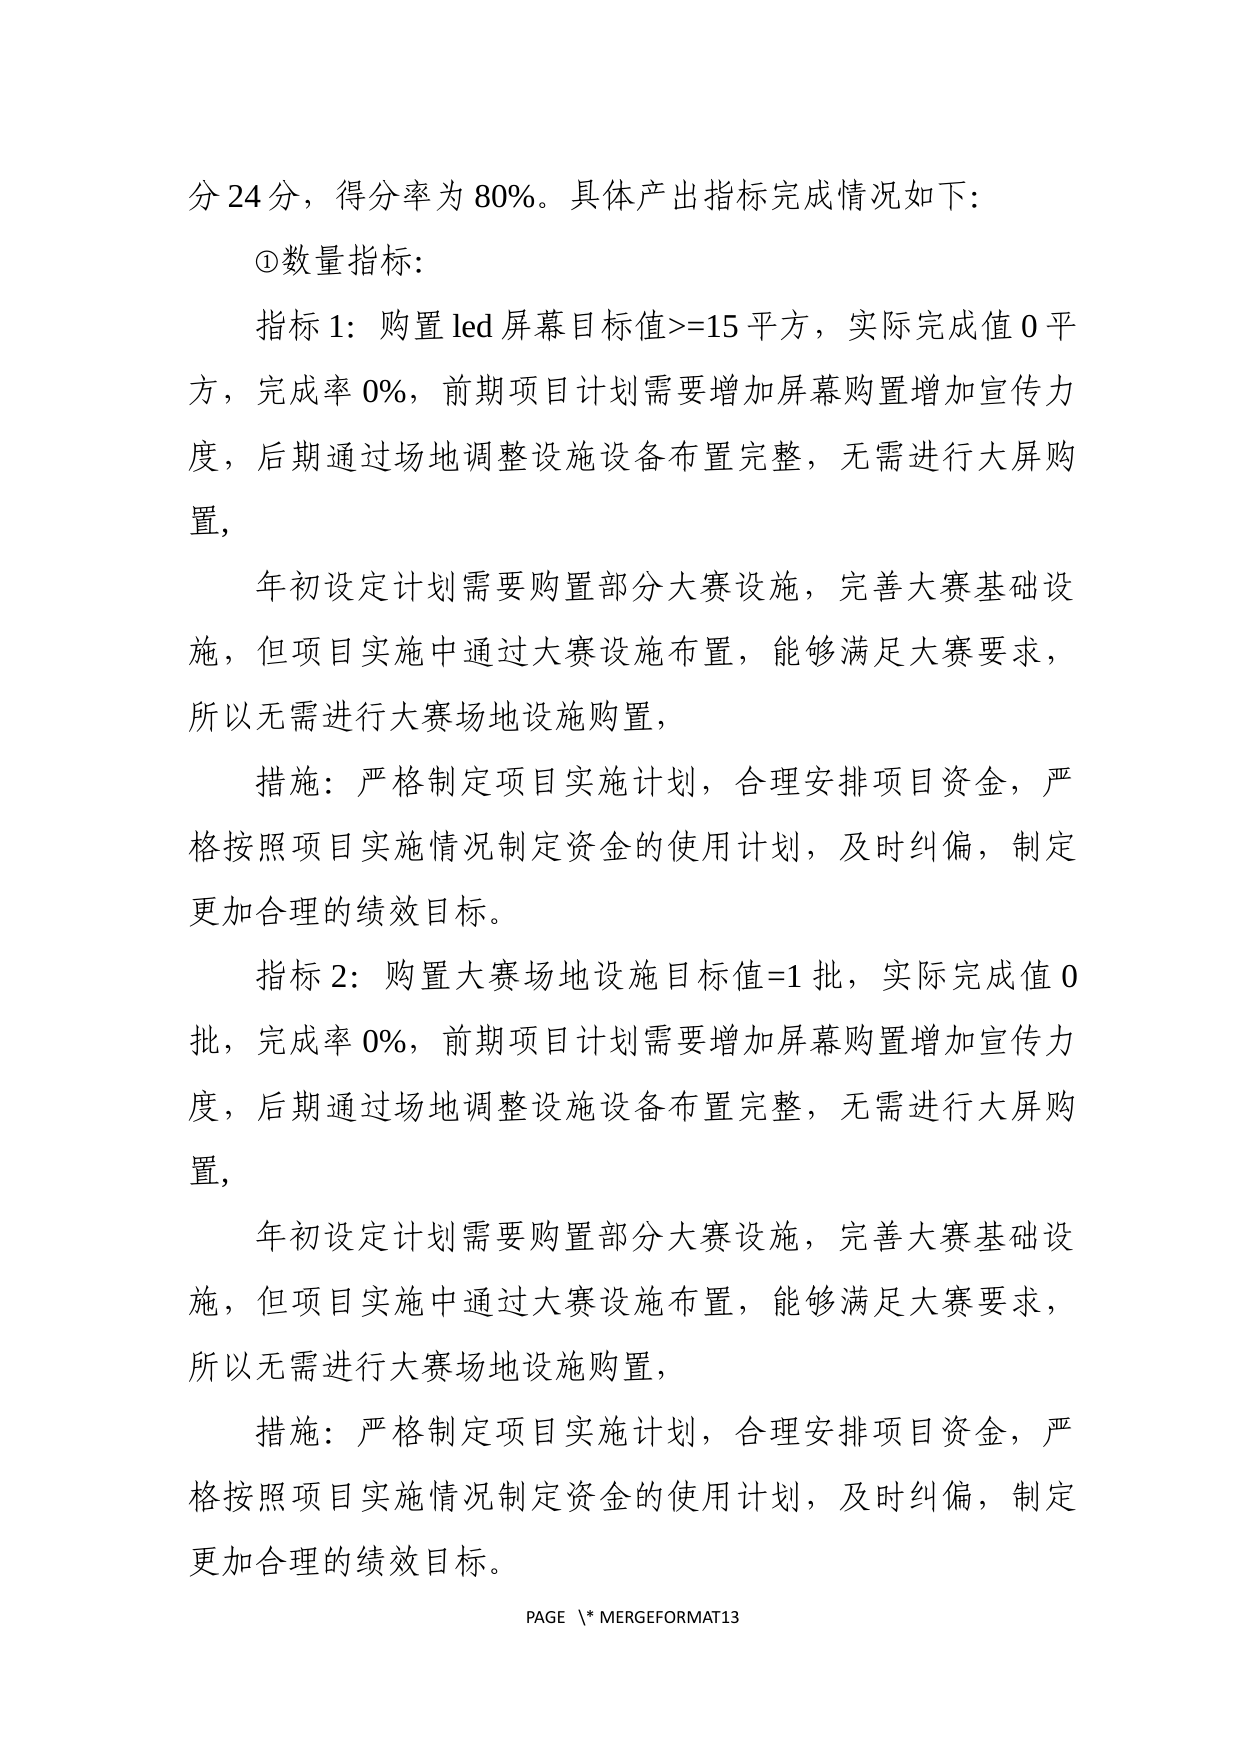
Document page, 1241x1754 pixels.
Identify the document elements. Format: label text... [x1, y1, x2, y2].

text 措施：严格制定项目实施计划，合理安排项目资金，严格按照项目实施情况制定资金的使用计划，及时纠偏，制定更加合理的绩效目标。 [187, 747, 1078, 942]
text 指标1：购置led屏幕目标值>=15平方，实际完成值0平方，完成率0%，前期项目计划需要增加屏幕购置增加宣传力度，后期通过场地调整设施设备布置完整，无需进行大屏购置, [187, 292, 1078, 552]
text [187, 162, 1078, 227]
text 年初设定计划需要购置部分大赛设施，完善大赛基础设施，但项目实施中通过大赛设施布置，能够满足大赛要求，所以无需进行大赛场地设施购置， [187, 1202, 1078, 1397]
text 年初设定计划需要购置部分大赛设施，完善大赛基础设施，但项目实施中通过大赛设施布置，能够满足大赛要求，所以无需进行大赛场地设施购置， [187, 552, 1078, 747]
text ①数量指标： [187, 227, 1078, 292]
text 措施：严格制定项目实施计划，合理安排项目资金，严格按照项目实施情况制定资金的使用计划，及时纠偏，制定更加合理的绩效目标。 [187, 1397, 1078, 1592]
text 指标2：购置大赛场地设施目标值=1批，实际完成值0批，完成率0%，前期项目计划需要增加屏幕购置增加宣传力度，后期通过场地调整设施设备布置完整，无需进行大屏购置, [187, 942, 1078, 1202]
